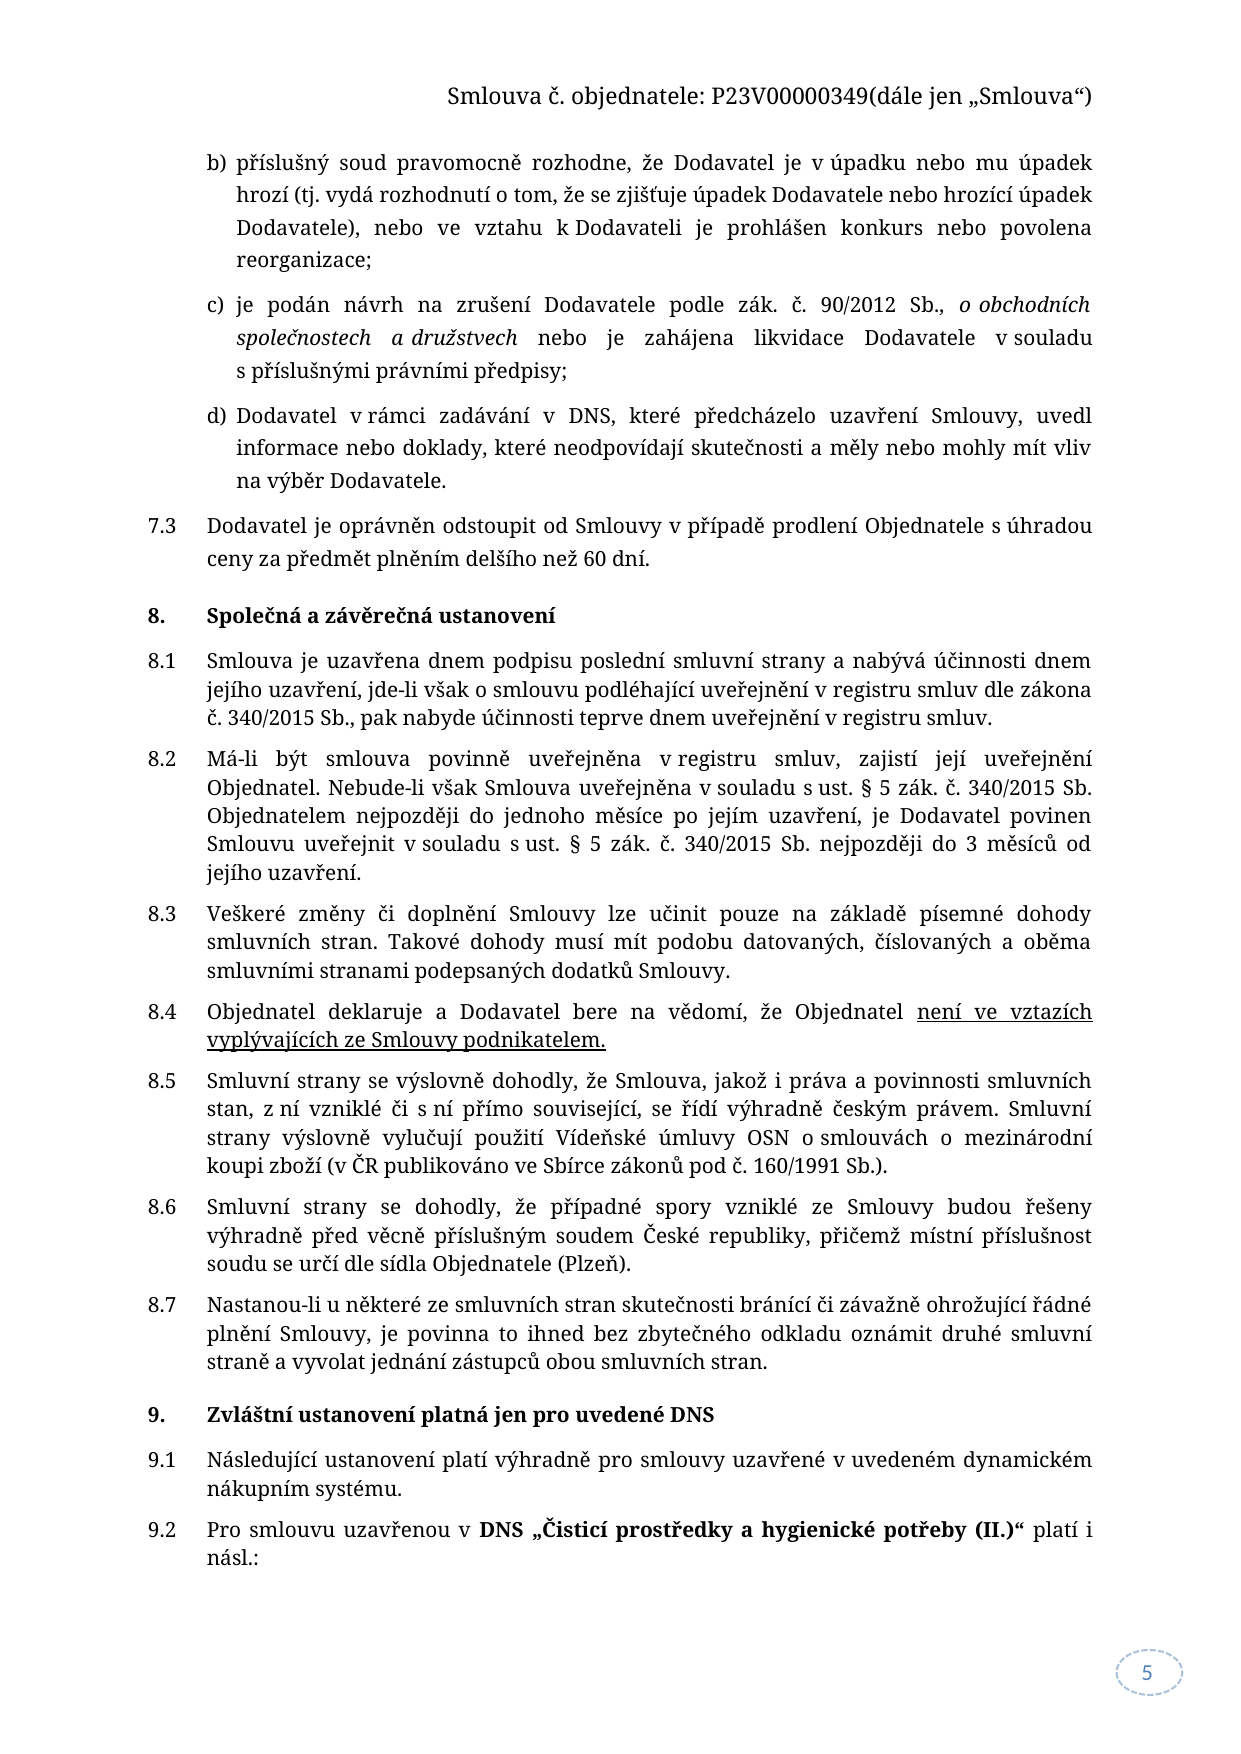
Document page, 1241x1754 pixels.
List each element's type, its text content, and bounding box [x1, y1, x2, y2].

list Má-li být smlouva povinně uveřejněna v registru smluv, zajistí její uveřejnění Objednatel. Nebude-li však Smlouva uveřejněna v souladu s ust. § 5 zák. č. 340/2015 Sb. Objednatelem nejpozději do jednoho měsíce po jejím uzavření, je Dodavatel povinen Smlouvu uveřejnit v souladu s ust. § 5 zák. č. 340/2015 Sb. nejpozději do 3 měsíců od jejího uzavření. [148, 744, 1093, 886]
list Nastanou-li u některé ze smluvních stran skutečnosti bránící či závažně ohrožující řádné plnění Smlouvy, je povinna to ihned bez zbytečného odkladu oznámit druhé smluvní straně a vyvolat jednání zástupců obou smluvních stran. [148, 1290, 1093, 1376]
list Smluvní strany se dohodly, že případné spory vzniklé ze Smlouvy budou řešeny výhradně před věcně příslušným soudem České republiky, přičemž místní příslušnost soudu se určí dle sídla Objednatele (Plzeň). [148, 1192, 1093, 1278]
list Zvláštní ustanovení platná jen pro uvedené DNS [148, 1401, 1093, 1429]
list Pro smlouvu uzavřenou v DNS „Čisticí prostředky a hygienické potřeby (II.)“ platí i násl.: [148, 1515, 1093, 1572]
list příslušný soud pravomocně rozhodne, že Dodavatel je v úpadku nebo mu úpadek hrozí (tj. vydá rozhodnutí o tom, že se zjišťuje úpadek Dodavatele nebo hrozící úpadek Dodavatele), nebo ve vztahu k Dodavateli je prohlášen konkurs nebo povolena reorganizace; [207, 148, 1093, 274]
list Objednatel deklaruje a Dodavatel bere na vědomí, že Objednatel není ve vztazích vyplývajících ze Smlouvy podnikatelem. [148, 997, 1093, 1054]
list Smlouva je uzavřena dnem podpisu poslední smluvní strany a nabývá účinnosti dnem jejího uzavření, jde-li však o smlouvu podléhající uveřejnění v registru smluv dle zákona č. 340/2015 Sb., pak nabyde účinnosti teprve dnem uveřejnění v registru smluv. [148, 646, 1093, 732]
list Smluvní strany se výslovně dohodly, že Smlouva, jakož i práva a povinnosti smluvních stan, z ní vzniklé či s ní přímo související, se řídí výhradně českým právem. Smluvní strany výslovně vylučují použití Vídeňské úmluvy OSN o smlouvách o mezinárodní koupi zboží (v ČR publikováno ve Sbírce zákonů pod č. 160/1991 Sb.). [148, 1066, 1093, 1180]
list Společná a závěrečná ustanovení [148, 601, 1093, 630]
list Veškeré změny či doplnění Smlouvy lze učinit pouze na základě písemné dohody smluvních stran. Takové dohody musí mít podobu datovaných, číslovaných a oběma smluvními stranami podepsaných dodatků Smlouvy. [148, 899, 1093, 984]
list Dodavatel je oprávněn odstoupit od Smlouvy v případě prodlení Objednatele s úhradou ceny za předmět plněním delšího než 60 dní. [148, 511, 1093, 572]
list Dodavatel v rámci zadávání v DNS, které předcházelo uzavření Smlouvy, uvedl informace nebo doklady, které neodpovídají skutečnosti a měly nebo mohly mít vliv na výběr Dodavatele. [207, 401, 1093, 494]
list je podán návrh na zrušení Dodavatele podle zák. č. 90/2012 Sb., o obchodních společnostech a družstvech nebo je zahájena likvidace Dodavatele v souladu s příslušnými právními předpisy; [207, 291, 1093, 384]
list Následující ustanovení platí výhradně pro smlouvy uzavřené v uvedeném dynamickém nákupním systému. [148, 1446, 1093, 1502]
